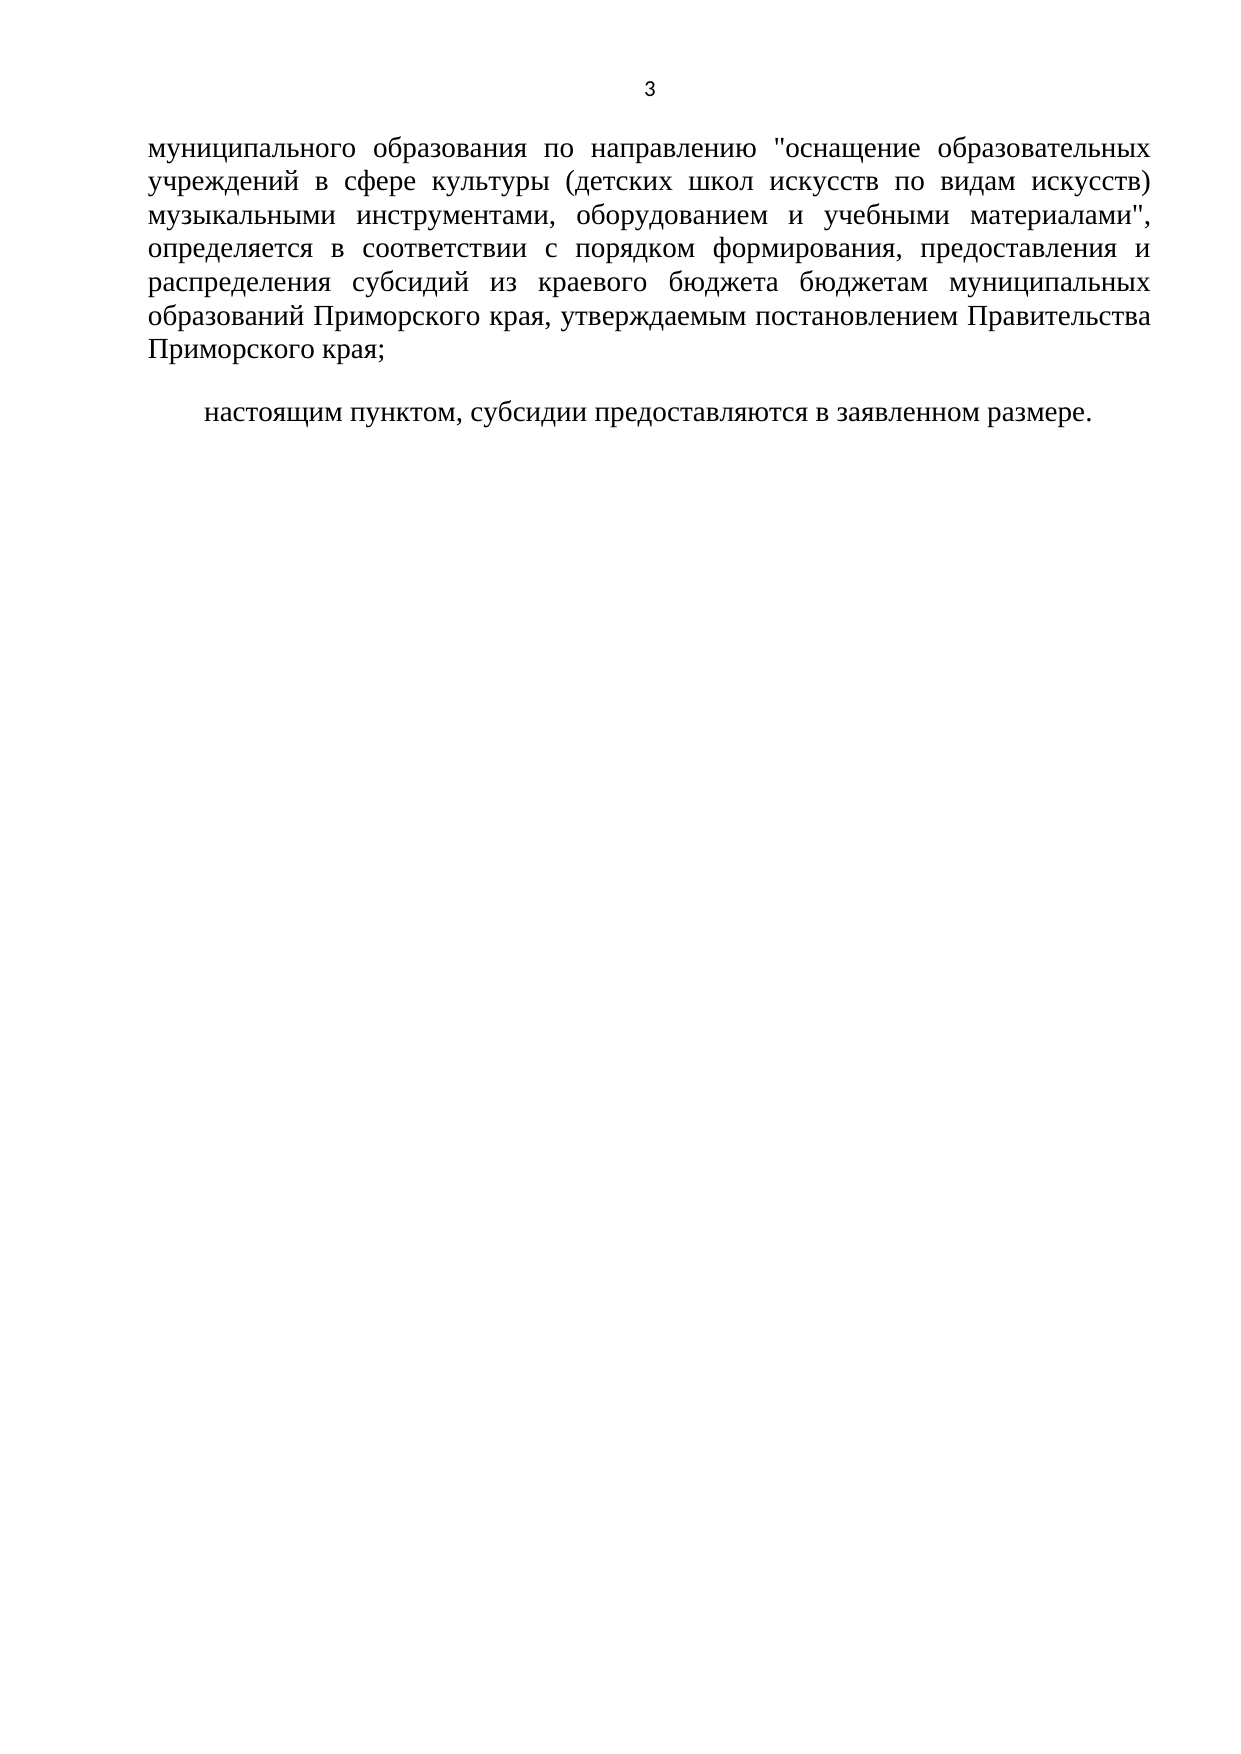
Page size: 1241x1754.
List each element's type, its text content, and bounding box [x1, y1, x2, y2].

text настоящим пунктом, субсидии предоставляются в заявленном размере. [148, 394, 1152, 427]
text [148, 130, 1152, 365]
